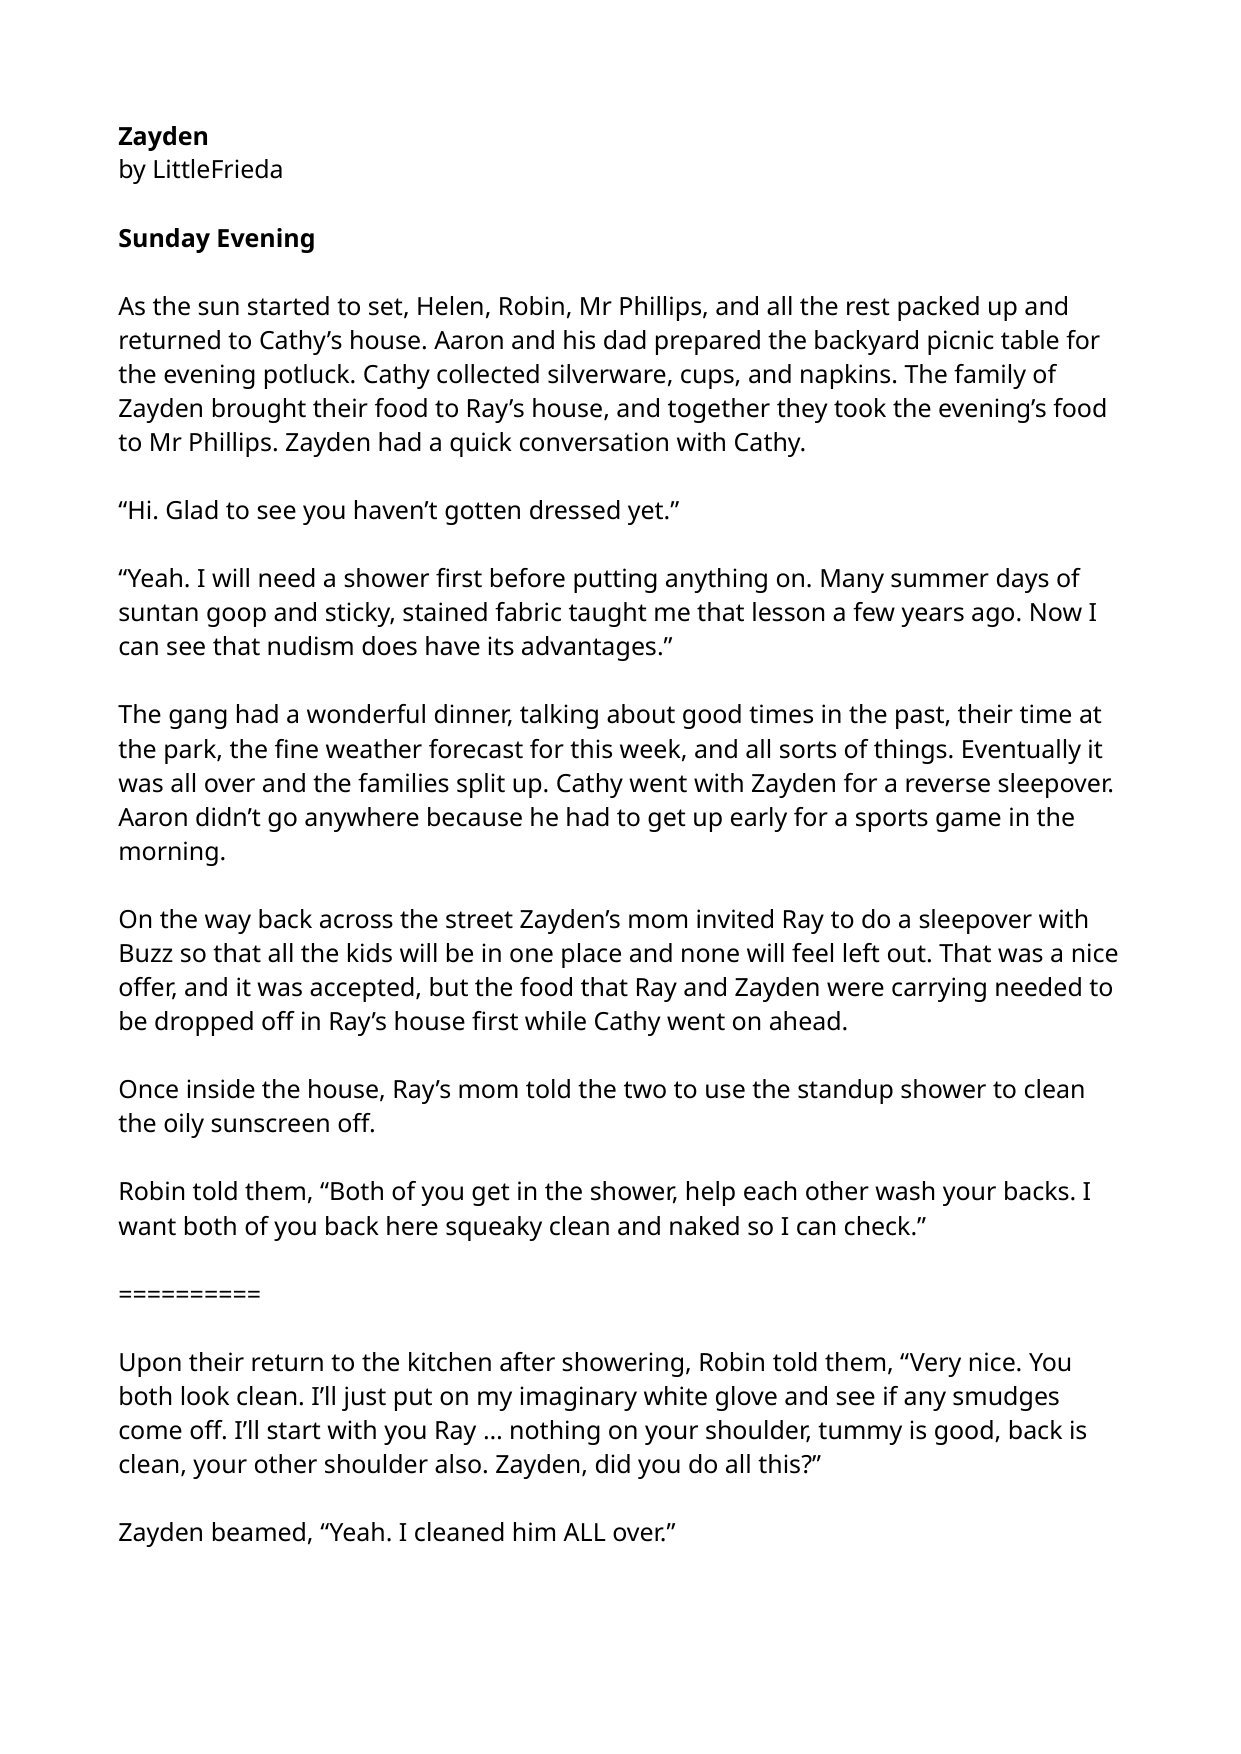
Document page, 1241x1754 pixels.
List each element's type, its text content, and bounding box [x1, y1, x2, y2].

text As the sun started to set, Helen, Robin, Mr Phillips, and all the rest packed up and returned to Cathy’s house. Aaron and his dad prepared the backyard picnic table for the evening potluck. Cathy collected silverware, cups, and napkins. The family of Zayden brought their food to Ray’s house, and together they took the evening’s food to Mr Phillips. Zayden had a quick conversation with Cathy. [118, 288, 1122, 459]
text On the way back across the street Zayden’s mom invited Ray to do a sleepover with Buzz so that all the kids will be in one place and none will feel left out. That was a nice offer, and it was accepted, but the food that Ray and Zayden were carrying needed to be dropped off in Ray’s house first while Cathy went on ahead. [118, 902, 1122, 1038]
text Robin told them, “Both of you get in the shower, help each other wash your backs. I want both of you back here squeaky clean and naked so I can check.” [118, 1174, 1122, 1242]
text Sunday Evening [118, 220, 1122, 254]
text ========== [118, 1276, 1122, 1310]
text “Yeah. I will need a shower first before putting anything on. Many summer days of suntan goop and sticky, stained fabric taught me that lesson a few years ago. Now I can see that nudism does have its advantages.” [118, 561, 1122, 663]
text Once inside the house, Ray’s mom told the two to use the standup shower to clean the oily sunscreen off. [118, 1072, 1122, 1140]
text The gang had a wonderful dinner, talking about good times in the past, their time at the park, the fine weather forecast for this week, and all sorts of things. Eventually it was all over and the families split up. Cathy went with Zayden for a reverse sleepover. Aaron didn’t go anywhere because he had to get up early for a sports game in the morning. [118, 697, 1122, 867]
text by LittleFrieda [118, 152, 1122, 186]
text “Hi. Glad to see you haven’t gotten dressed yet.” [118, 493, 1122, 527]
text Upon their return to the kitchen after showering, Robin told them, “Very nice. You both look clean. I’ll just put on my imaginary white glove and see if any smudges come off. I’ll start with you Ray … nothing on your shoulder, tummy is good, back is clean, your other shoulder also. Zayden, did you do all this?” [118, 1344, 1122, 1481]
text Zayden [118, 118, 1122, 152]
text Zayden beamed, “Yeah. I cleaned him ALL over.” [118, 1515, 1122, 1549]
